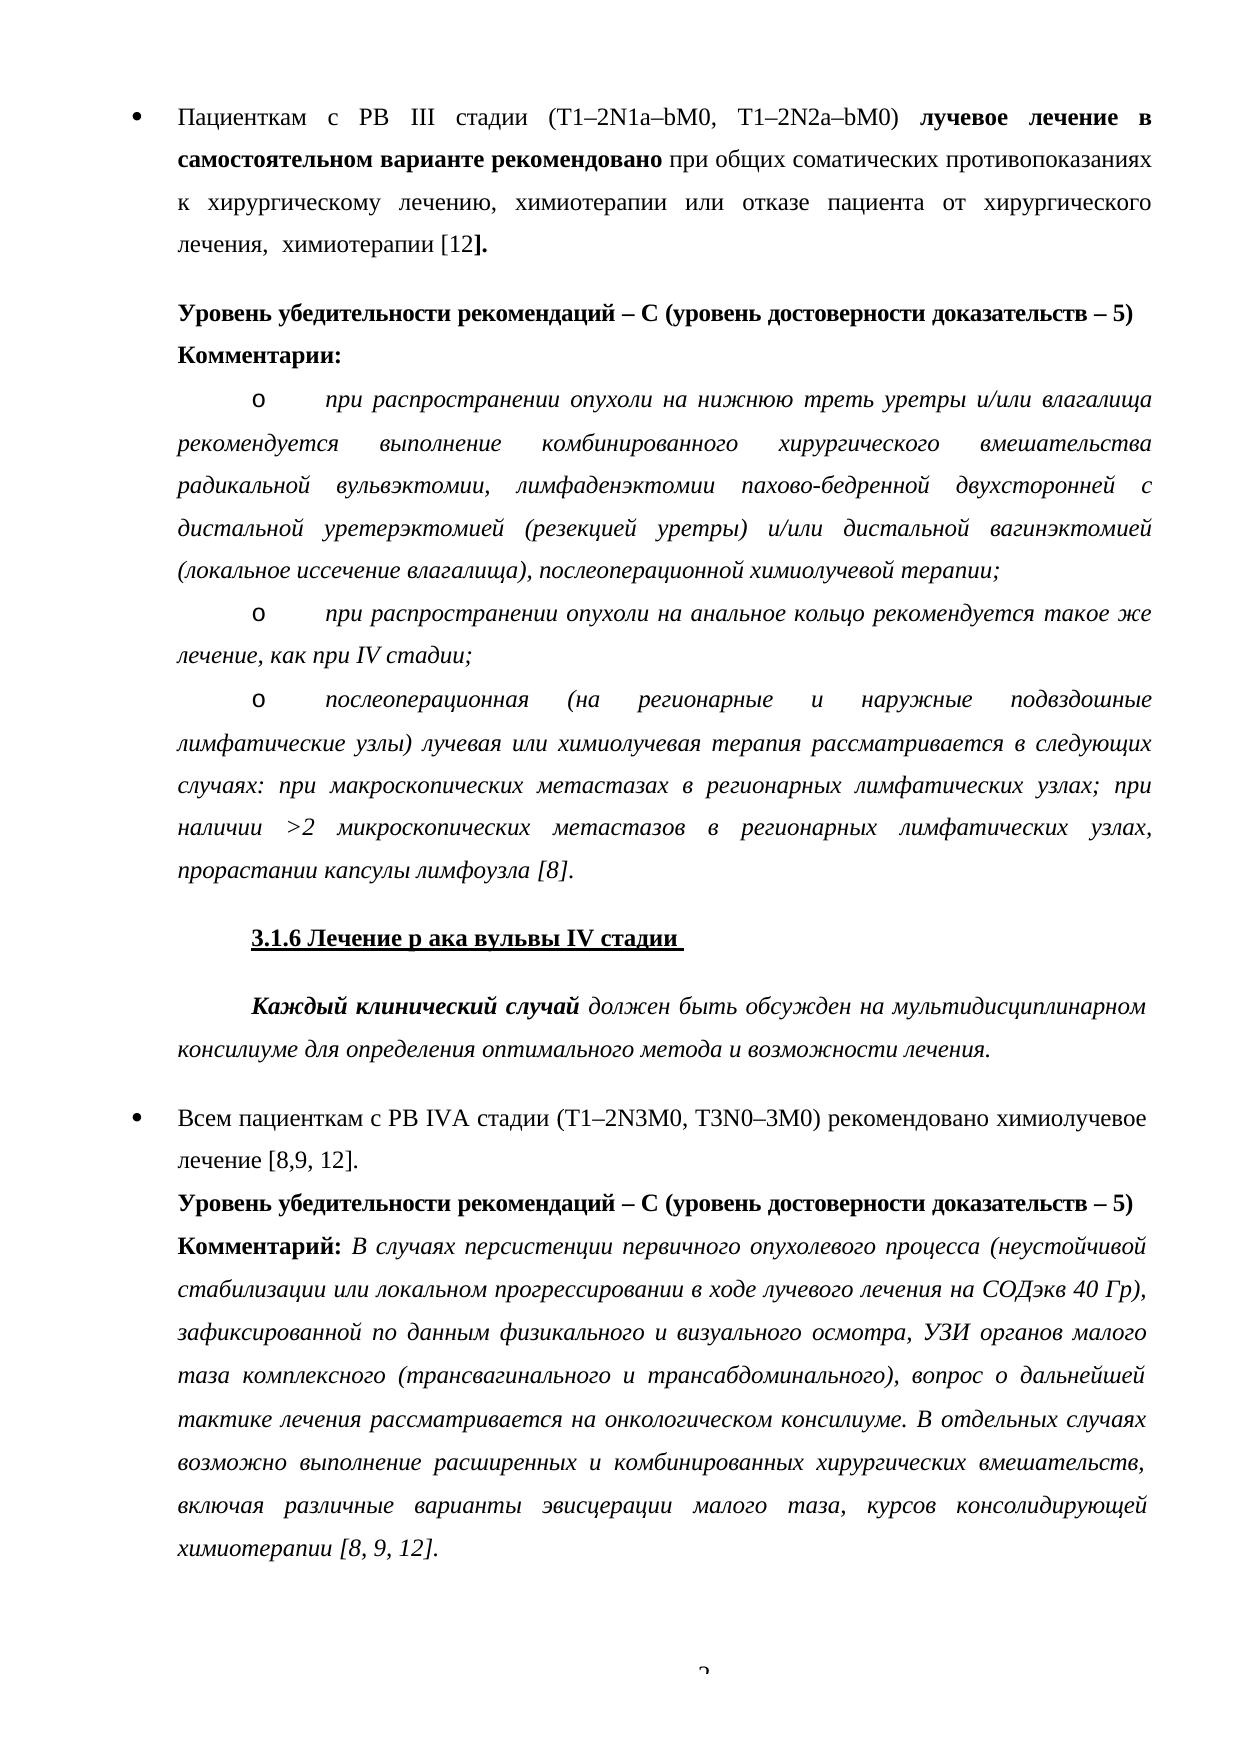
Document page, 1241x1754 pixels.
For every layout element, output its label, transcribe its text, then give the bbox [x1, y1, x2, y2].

subtitle Уровень убедительности рекомендаций – C (уровень достоверности доказательств – 5) Комментарии: [177, 298, 1152, 369]
subtitle 3.1.6 Лечение р ака вульвы IV стадии [251, 923, 1163, 952]
list при распространении опухоли на нижнюю треть уретры и/или влагалища рекомендуется выполнение комбинированного хирургического вмешательства радикальной вульвэктомии, лимфаденэктомии пахово-бедренной двухсторонней с дистальной уретерэктомией (резекцией уретры) и/или дистальной вагинэктомией (локальное иссечение влагалища), послеоперационной химиолучевой терапии; [177, 384, 1152, 584]
list при распространении опухоли на анальное кольцо рекомендуется такое же лечение, как при IV стадии; [177, 598, 1152, 669]
text Каждый клинический случай должен быть обсужден на мультидисциплинарном консилиуме для определения оптимального метода и возможности лечения. [177, 991, 1152, 1063]
list послеоперационная (на регионарные и наружные подвздошные лимфатические узлы) лучевая или химиолучевая терапия рассматривается в следующих случаях: при макроскопических метастазах в регионарных лимфатических узлах; при наличии >2 микроскопических метастазов в регионарных лимфатических узлах, прорастании капсулы лимфоузла [8]. [177, 684, 1152, 883]
text Уровень убедительности рекомендаций – C (уровень достоверности доказательств – 5) Комментарий: В случаях персистенции первичного опухолевого процесса (неустойчивой стабилизации или локальном прогрессировании в ходе лучевого лечения на СОДэкв 40 Гр), зафиксированной по данным физикального и визуального осмотра, УЗИ органов малого таза комплексного (трансвагинального и трансабдоминального), вопрос о дальнейшей тактике лечения рассматривается на онкологическом консилиуме. В отдельных случаях возможно выполнение расширенных и комбинированных хирургических вмешательств, включая различные варианты эвисцерации малого таза, курсов консолидирующей химиотерапии [8, 9, 12]. [177, 1188, 1152, 1562]
list Всем пациенткам с РВ IVA стадии (Т1–2N3M0, Т3N0–3M0) рекомендовано химиолучевое лечение [8,9, 12]. [133, 1103, 1152, 1174]
list Пациенткам с РВ III стадии (Т1–2N1a–bM0, Т1–2N2a–bM0) лучевое лечение в самостоятельном варианте рекомендовано при общих соматических противопоказаниях к хирургическому лечению, химиотерапии или отказе пациента от хирургического лечения, химиотерапии [12]. [133, 102, 1152, 258]
